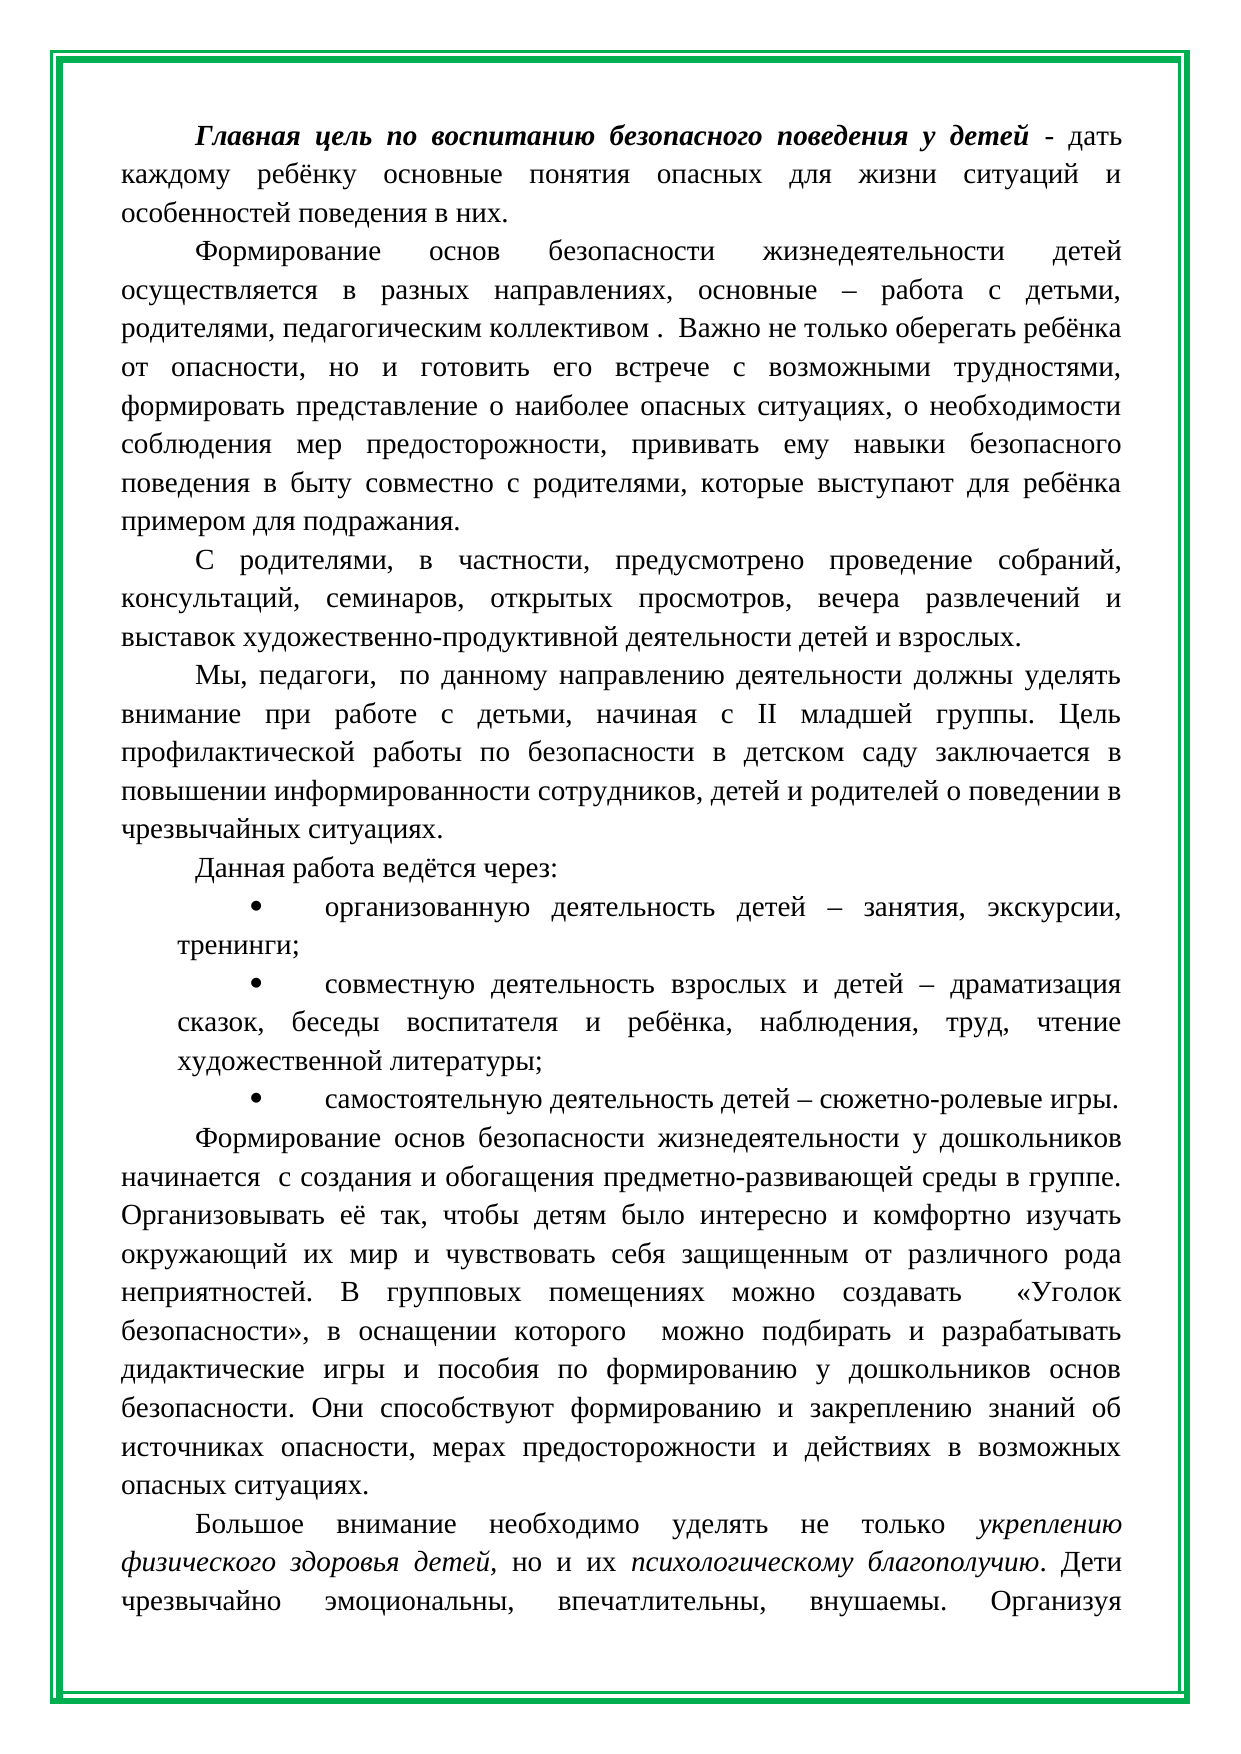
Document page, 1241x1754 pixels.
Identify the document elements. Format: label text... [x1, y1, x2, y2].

list самостоятельную деятельность детей – сюжетно-ролевые игры. [177, 1082, 1122, 1115]
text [121, 1506, 1122, 1616]
text Формирование основ безопасности жизнедеятельности детей осуществляется в разных направлениях, основные – работа с детьми, родителями, педагогическим коллективом . Важно не только оберегать ребёнка от опасности, но и готовить его встрече с возможными трудностями, формировать представление о наиболее опасных ситуациях, о необходимости соблюдения мер предосторожности, прививать ему навыки безопасного поведения в быту совместно с родителями, которые выступают для ребёнка примером для подражания. [121, 233, 1122, 537]
text Формирование основ безопасности жизнедеятельности у дошкольников начинается с создания и обогащения предметно-развивающей среды в группе. Организовывать её так, чтобы детям было интересно и комфортно изучать окружающий их мир и чувствовать себя защищенным от различного рода неприятностей. В групповых помещениях можно создавать «Уголок безопасности», в оснащении которого можно подбирать и разрабатывать дидактические игры и пособия по формированию у дошкольников основ безопасности. Они способствуют формированию и закреплению знаний об источниках опасности, мерах предосторожности и действиях в возможных опасных ситуациях. [121, 1120, 1122, 1501]
text Главная цель по воспитанию безопасного поведения у детей - дать каждому ребёнку основные понятия опасных для жизни ситуаций и особенностей поведения в них. [121, 118, 1122, 228]
text С родителями, в частности, предусмотрено проведение собраний, консультаций, семинаров, открытых просмотров, вечера развлечений и выставок художественно-продуктивной деятельности детей и взрослых. [121, 542, 1122, 652]
text Мы, педагоги, по данному направлению деятельности должны уделять внимание при работе с детьми, начиная с II младшей группы. Цель профилактической работы по безопасности в детском саду заключается в повышении информированности сотрудников, детей и родителей о поведении в чрезвычайных ситуациях. [121, 657, 1122, 845]
list организованную деятельность детей – занятия, экскурсии, тренинги; [177, 889, 1122, 961]
text Данная работа ведётся через: [121, 850, 1122, 884]
list совместную деятельность взрослых и детей – драматизация сказок, беседы воспитателя и ребёнка, наблюдения, труд, чтение художественной литературы; [177, 966, 1122, 1077]
